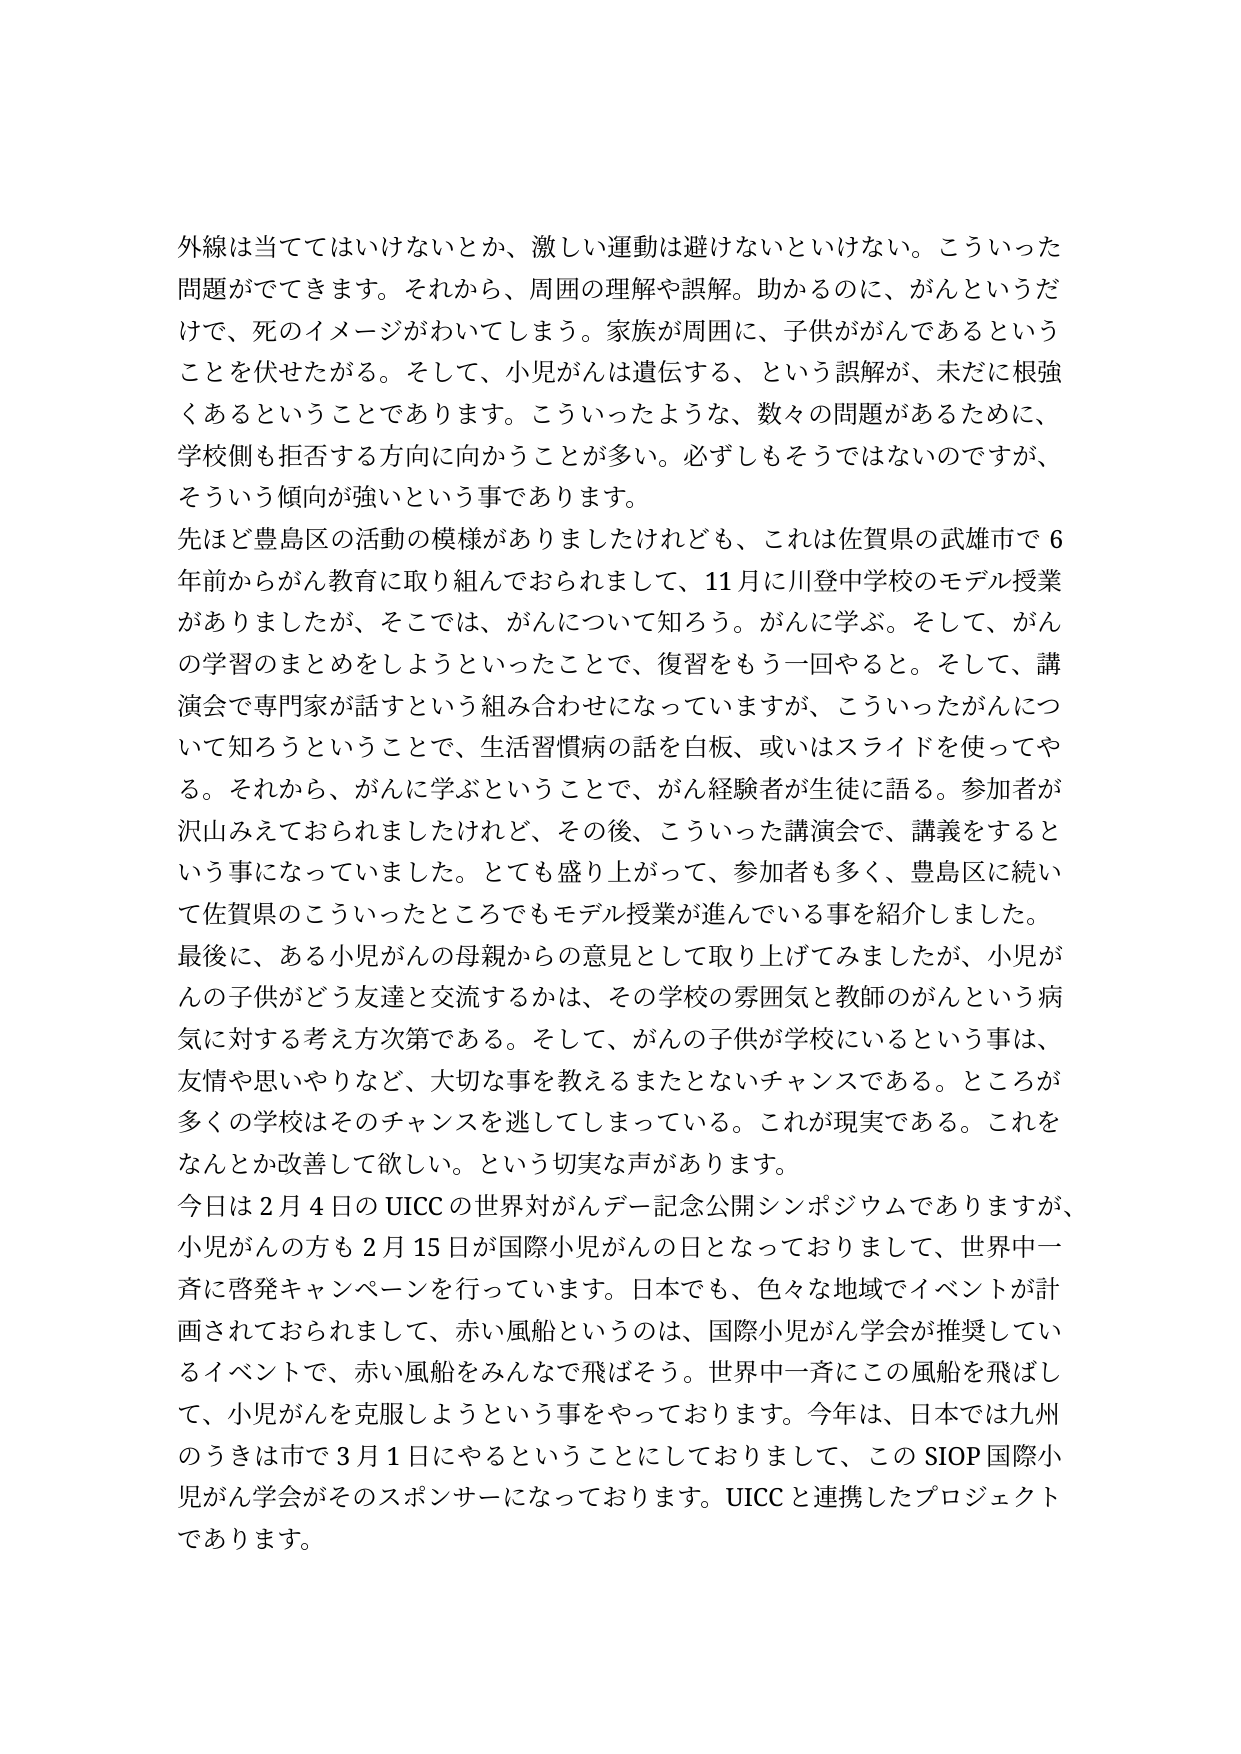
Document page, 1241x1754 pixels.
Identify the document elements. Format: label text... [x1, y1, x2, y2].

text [177, 225, 1063, 517]
text 最後に、ある小児がんの母親からの意見として取り上げてみましたが、小児がんの子供がどう友達と交流するかは、その学校の雰囲気と教師のがんという病気に対する考え方次第である。そして、がんの子供が学校にいるという事は、友情や思いやりなど、大切な事を教えるまたとないチャンスである。ところが、多くの学校はそのチャンスを逃してしまっている。これが現実である。これをなんとか改善して欲しい。という切実な声があります。 [177, 933, 1063, 1183]
text 先ほど豊島区の活動の模様がありましたけれども、これは佐賀県の武雄市で6年前からがん教育に取り組んでおられまして、11月に川登中学校のモデル授業がありましたが、そこでは、がんについて知ろう。がんに学ぶ。そして、がんの学習のまとめをしようといったことで、復習をもう一回やると。そして、講演会で専門家が話すという組み合わせになっていますが、こういったがんについて知ろうということで、生活習慣病の話を白板、或いはスライドを使ってやる。それから、がんに学ぶということで、がん経験者が生徒に語る。参加者が沢山みえておられましたけれど、その後、こういった講演会で、講義をするという事になっていました。とても盛り上がって、参加者も多く、豊島区に続いて佐賀県のこういったところでもモデル授業が進んでいる事を紹介しました。 [177, 517, 1063, 933]
text 今日は2月4日のUICCの世界対がんデー記念公開シンポジウムでありますが、小児がんの方も2月15日が国際小児がんの日となっておりまして、世界中一斉に啓発キャンペーンを行っています。日本でも、色々な地域でイベントが計画されておられまして、赤い風船というのは、国際小児がん学会が推奨しているイベントで、赤い風船をみんなで飛ばそう。世界中一斉にこの風船を飛ばして、小児がんを克服しようという事をやっております。今年は、日本では九州のうきは市で3月1日にやるということにしておりまして、このSIOP国際小児がん学会がそのスポンサーになっております。UICCと連携したプロジェクトであります。 [177, 1183, 1063, 1558]
